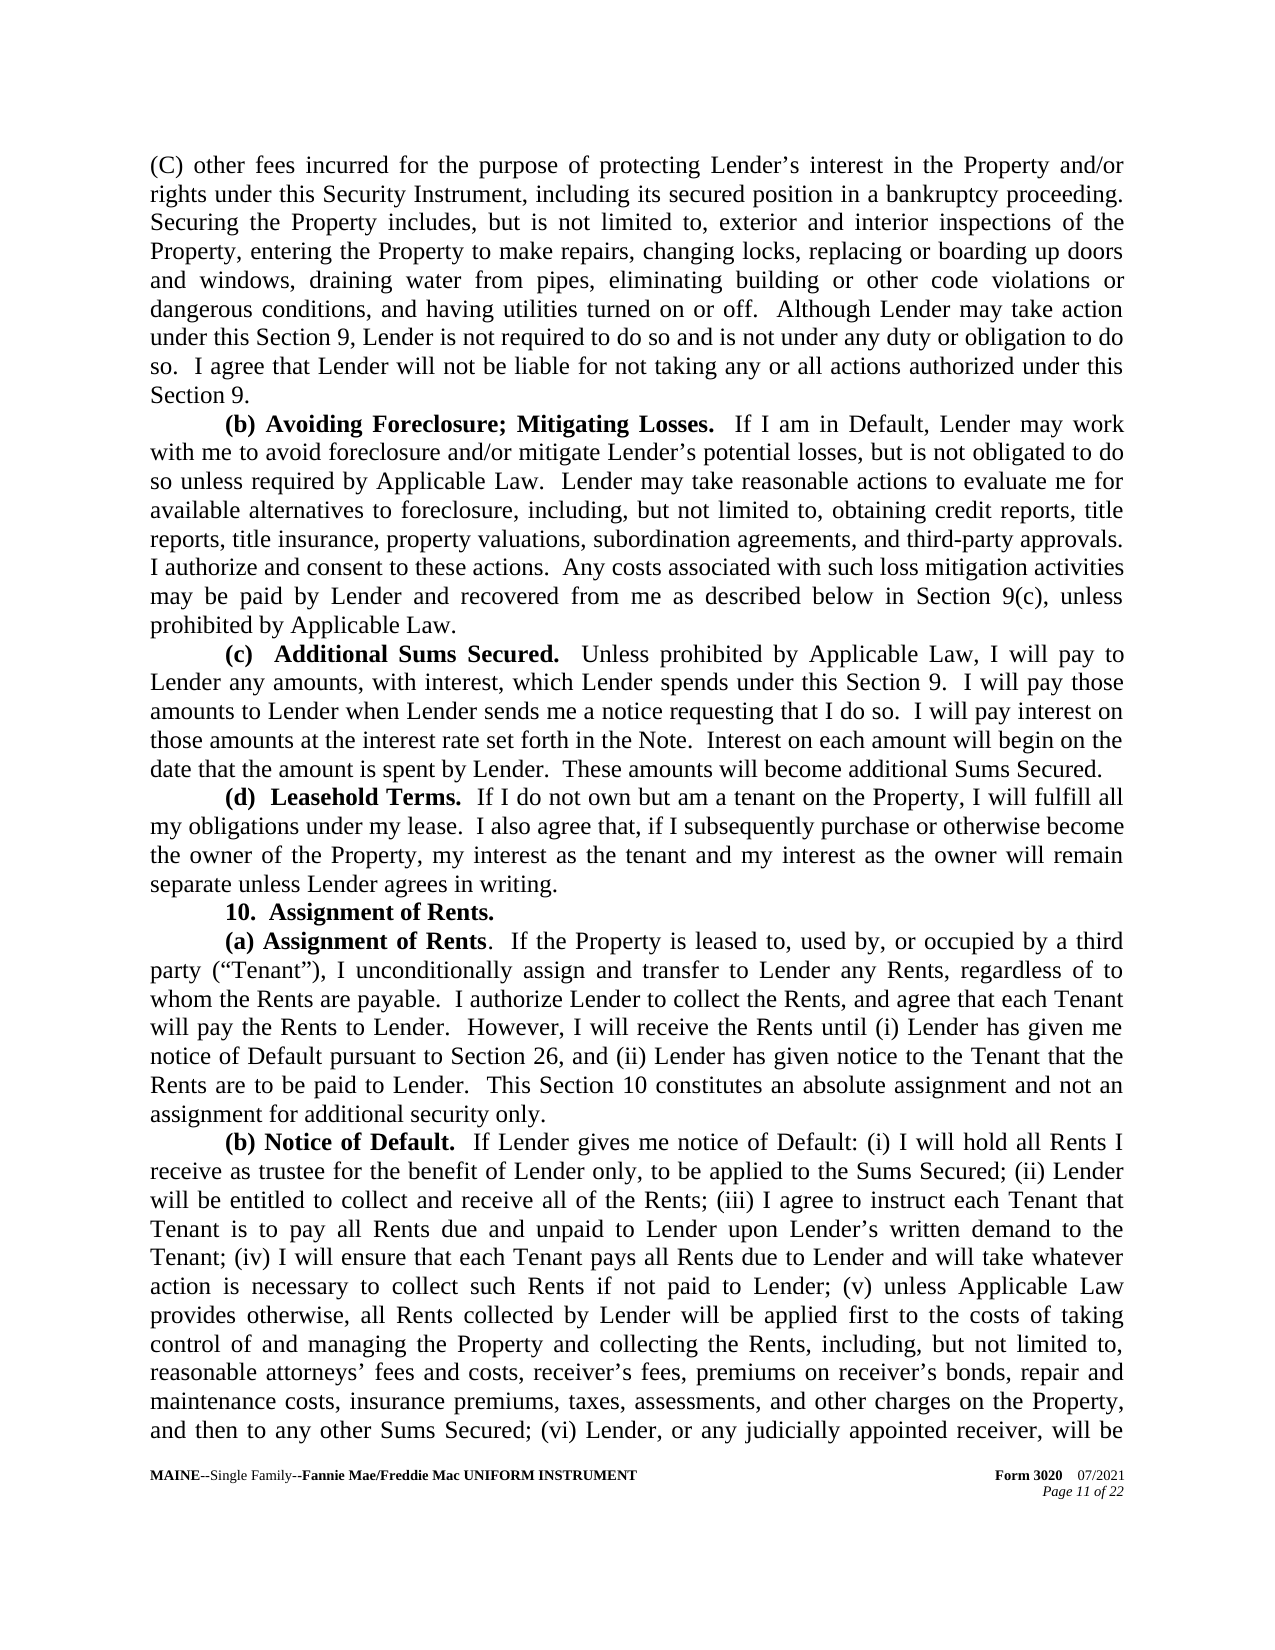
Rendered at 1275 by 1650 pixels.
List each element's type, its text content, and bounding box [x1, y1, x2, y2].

text (d) Leasehold Terms. If I do not own but am a tenant on the Property, I will fulfill all my obligations under my lease. I also agree that, if I subsequently purchase or otherwise become the owner of the Property, my interest as the tenant and my interest as the owner will remain separate unless Lender agrees in writing. [150, 782, 1125, 897]
text 10. Assignment of Rents. [150, 897, 1125, 926]
list (b) Avoiding Foreclosure; Mitigating Losses. If I am in Default, Lender may work with me to avoid foreclosure and/or mitigate Lender’s potential losses, but is not obligated to do so unless required by Applicable Law. Lender may take reasonable actions to evaluate me for available alternatives to foreclosure, including, but not limited to, obtaining credit reports, title reports, title insurance, property valuations, subordination agreements, and third-party approvals. I authorize and consent to these actions. Any costs associated with such loss mitigation activities may be paid by Lender and recovered from me as described below in Section 9(c), unless prohibited by Applicable Law. [150, 409, 1125, 639]
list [150, 150, 1125, 409]
text (a) Assignment of Rents. If the Property is leased to, used by, or occupied by a third party (“Tenant”), I unconditionally assign and transfer to Lender any Rents, regardless of to whom the Rents are payable. I authorize Lender to collect the Rents, and agree that each Tenant will pay the Rents to Lender. However, I will receive the Rents until (i) Lender has given me notice of Default pursuant to Section 26, and (ii) Lender has given notice to the Tenant that the Rents are to be paid to Lender. This Section 10 constitutes an absolute assignment and not an assignment for additional security only. [150, 926, 1125, 1127]
text (c) Additional Sums Secured. Unless prohibited by Applicable Law, I will pay to Lender any amounts, with interest, which Lender spends under this Section 9. I will pay those amounts to Lender when Lender sends me a notice requesting that I do so. I will pay interest on those amounts at the interest rate set forth in the Note. Interest on each amount will begin on the date that the amount is spent by Lender. These amounts will become additional Sums Secured. [150, 639, 1125, 782]
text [150, 1127, 1125, 1444]
